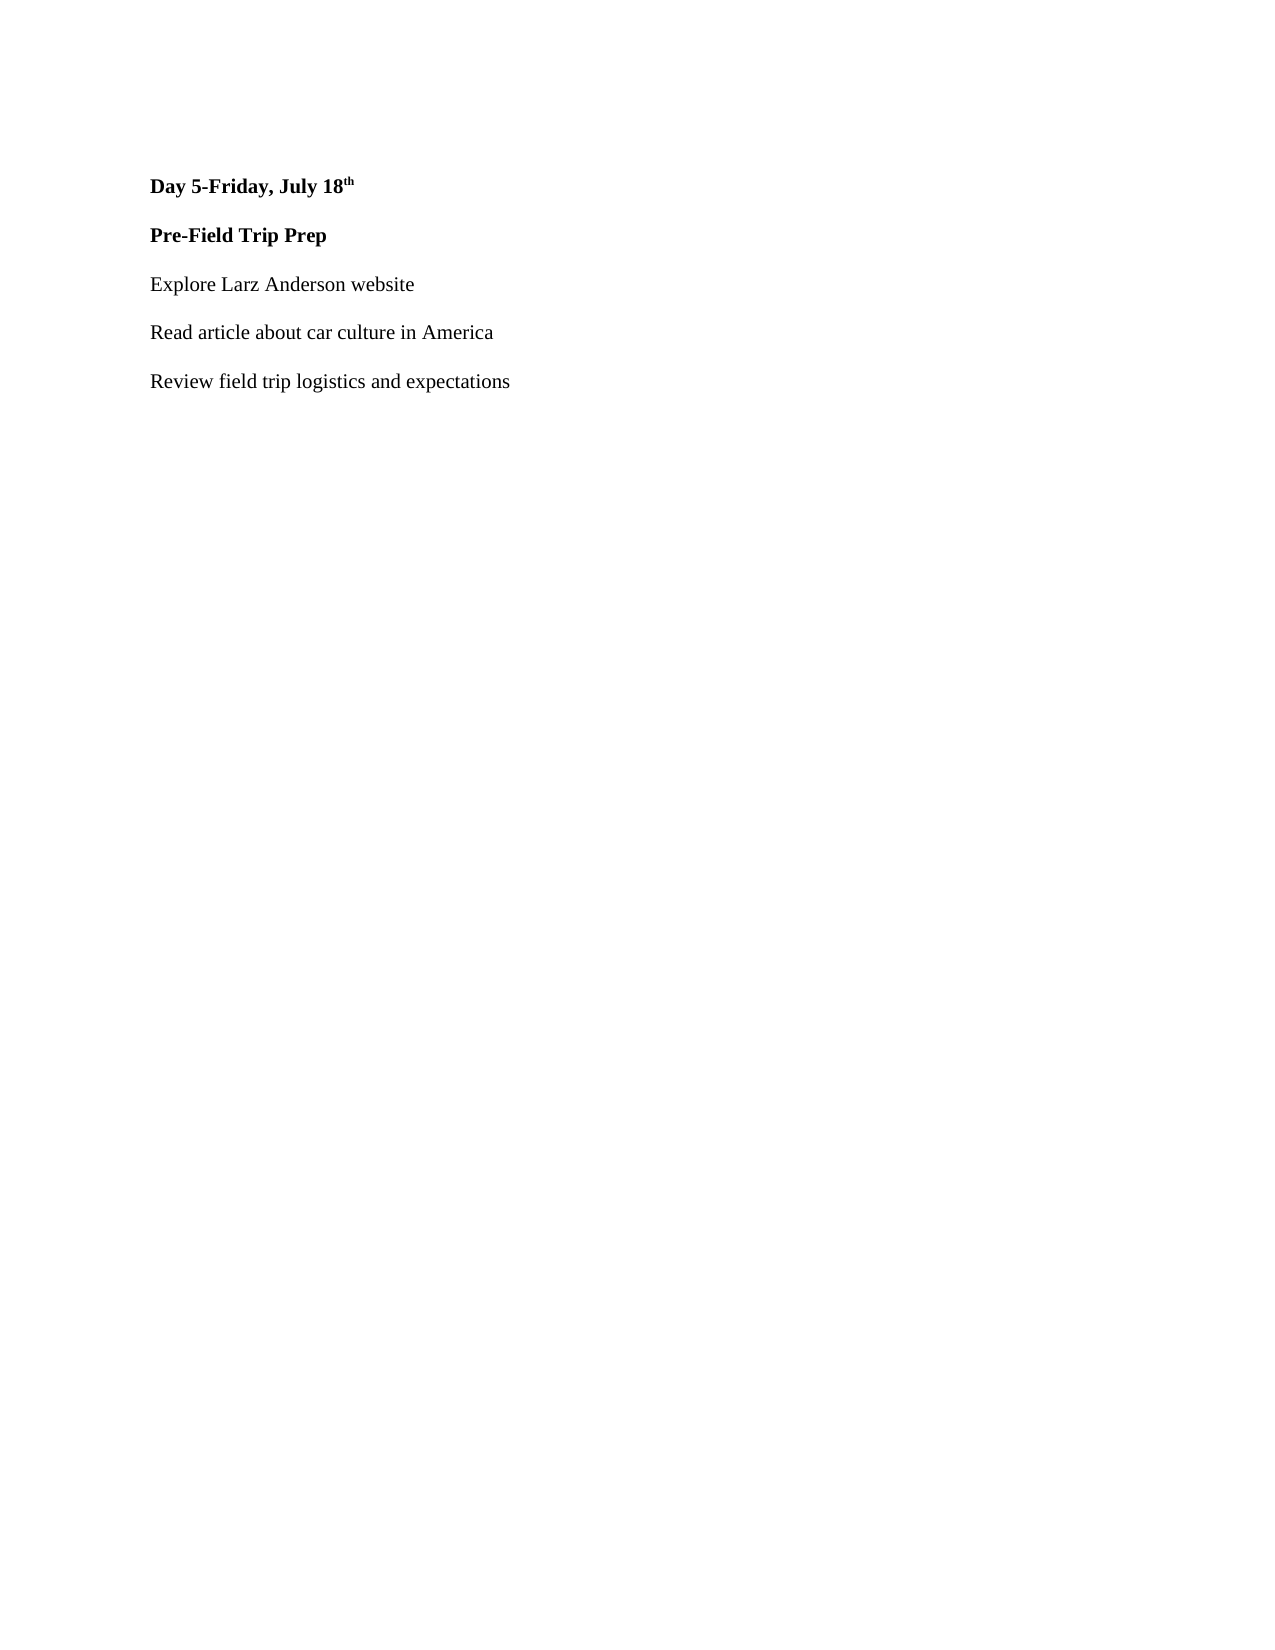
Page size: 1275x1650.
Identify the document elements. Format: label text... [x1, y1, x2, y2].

text Review field trip logistics and expectations [150, 369, 1125, 393]
text Read article about car culture in America [150, 320, 1125, 344]
text Pre-Field Trip Prep [150, 223, 1125, 247]
text Day 5-Friday, July 18th [150, 174, 1125, 198]
text Explore Larz Anderson website [150, 272, 1125, 296]
